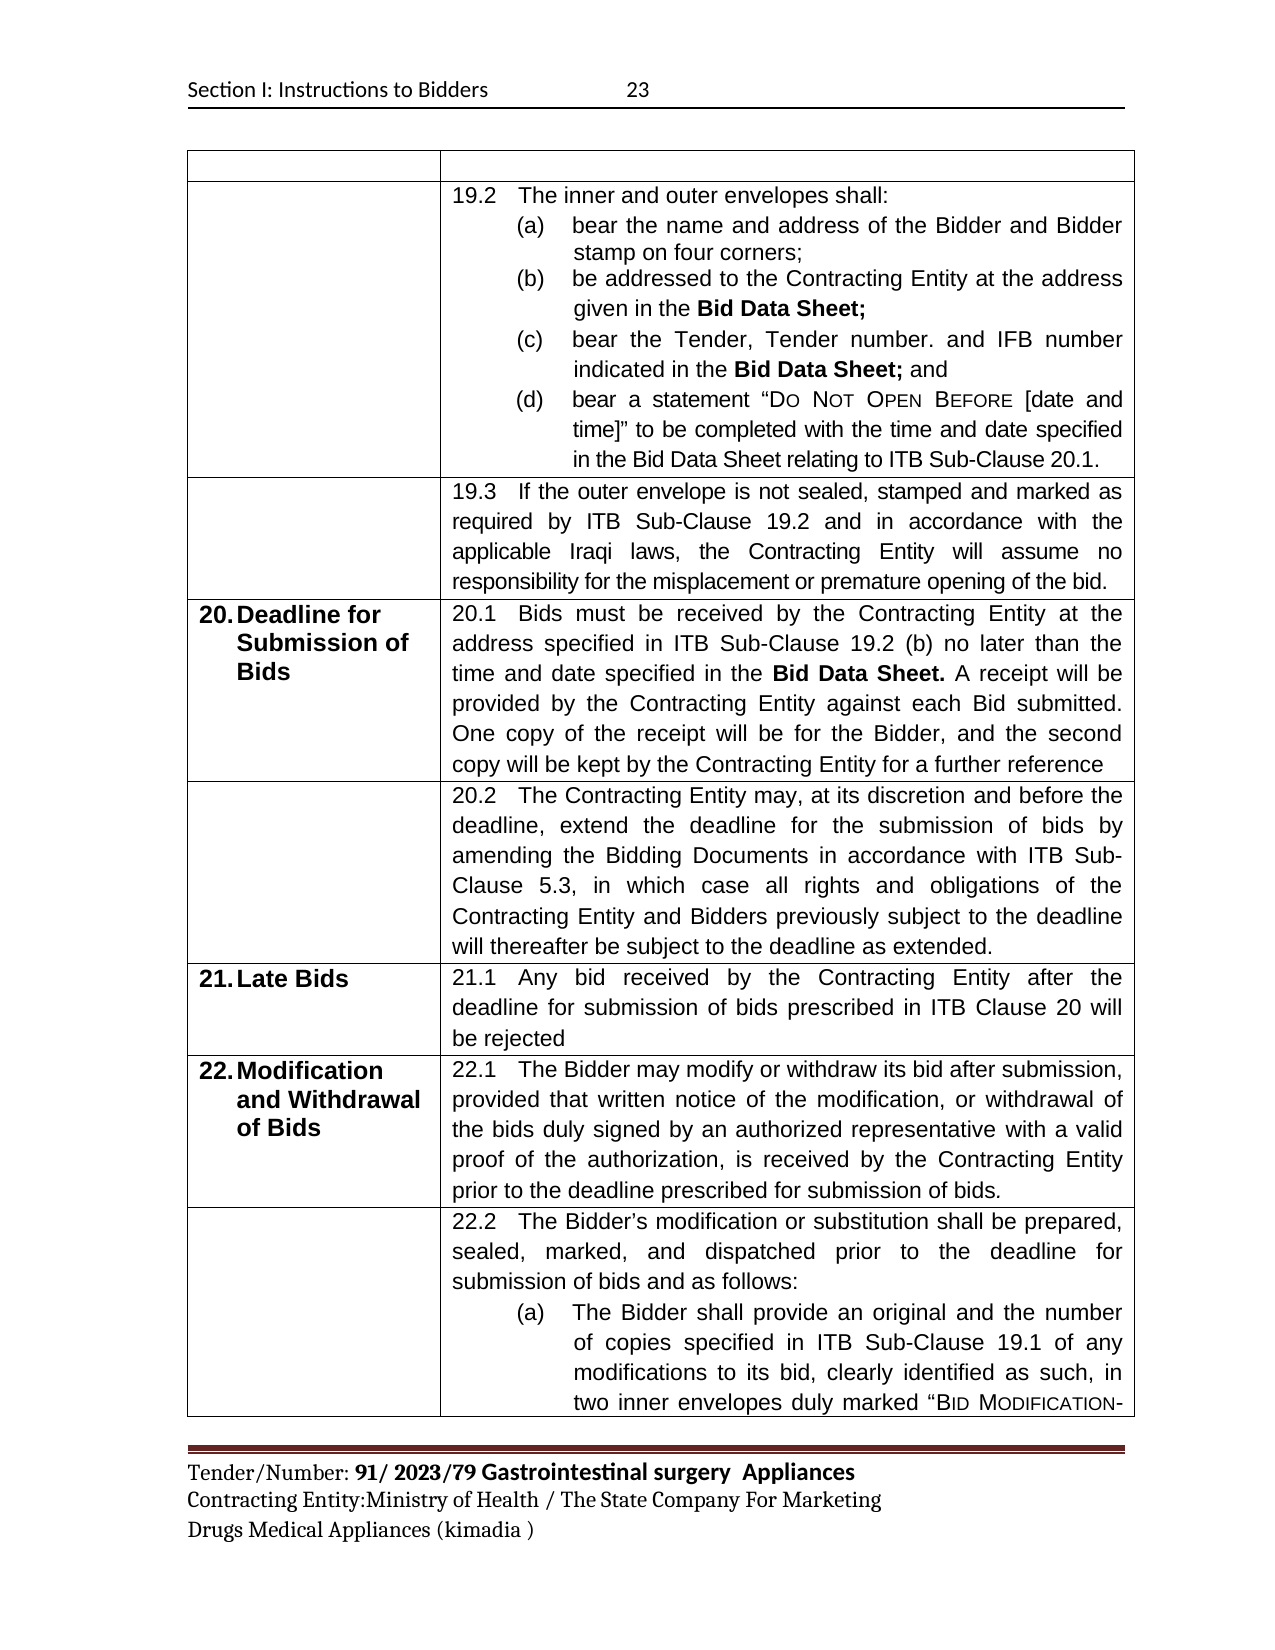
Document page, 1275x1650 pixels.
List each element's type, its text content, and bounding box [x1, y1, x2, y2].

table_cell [441, 1208, 1134, 1416]
table_cell 21.1 Any bid received by the Contracting Entity after the deadline for submission of bids prescribed in ITB Clause 20 will be rejected [441, 964, 1134, 1055]
table_cell [188, 478, 440, 598]
table_cell [188, 1208, 440, 1416]
table_cell [188, 182, 440, 477]
table_cell 19.2 The inner and outer envelopes shall: (a) bear the name and address of the Bidder and Bidder stamp on four corners; (b) be addressed to the Contracting Entity at the address given in the Bid Data Sheet; (c) bear the Tender, Tender number. and IFB number indicated in the Bid Data Sheet; and (d) bear a statement “Do Not Open Before [date and time]” to be completed with the time and date specified in the Bid Data Sheet relating to ITB Sub-Clause 20.1. [441, 182, 1134, 477]
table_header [188, 151, 440, 181]
table_cell 20. Deadline for Submission of Bids [188, 600, 440, 781]
table_cell 22.1 The Bidder may modify or withdraw its bid after submission, provided that written notice of the modification, or withdrawal of the bids duly signed by an authorized representative with a valid proof of the authorization, is received by the Contracting Entity prior to the deadline prescribed for submission of bids. [441, 1056, 1134, 1207]
table_cell 20.2 The Contracting Entity may, at its discretion and before the deadline, extend the deadline for the submission of bids by amending the Bidding Documents in accordance with ITB Sub-Clause 5.3, in which case all rights and obligations of the Contracting Entity and Bidders previously subject to the deadline will thereafter be subject to the deadline as extended. [441, 782, 1134, 963]
table_cell 19.3 If the outer envelope is not sealed, stamped and marked as required by ITB Sub-Clause 19.2 and in accordance with the applicable Iraqi laws, the Contracting Entity will assume no responsibility for the misplacement or premature opening of the bid. [441, 478, 1134, 598]
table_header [441, 151, 1134, 181]
table_cell 22. Modification and Withdrawal of Bids [188, 1056, 440, 1207]
table_cell 20.1 Bids must be received by the Contracting Entity at the address specified in ITB Sub-Clause 19.2 (b) no later than the time and date specified in the Bid Data Sheet. A receipt will be provided by the Contracting Entity against each Bid submitted. One copy of the receipt will be for the Bidder, and the second copy will be kept by the Contracting Entity for a further reference [441, 600, 1134, 781]
table_cell 21. Late Bids [188, 964, 440, 1055]
table_cell [188, 782, 440, 963]
